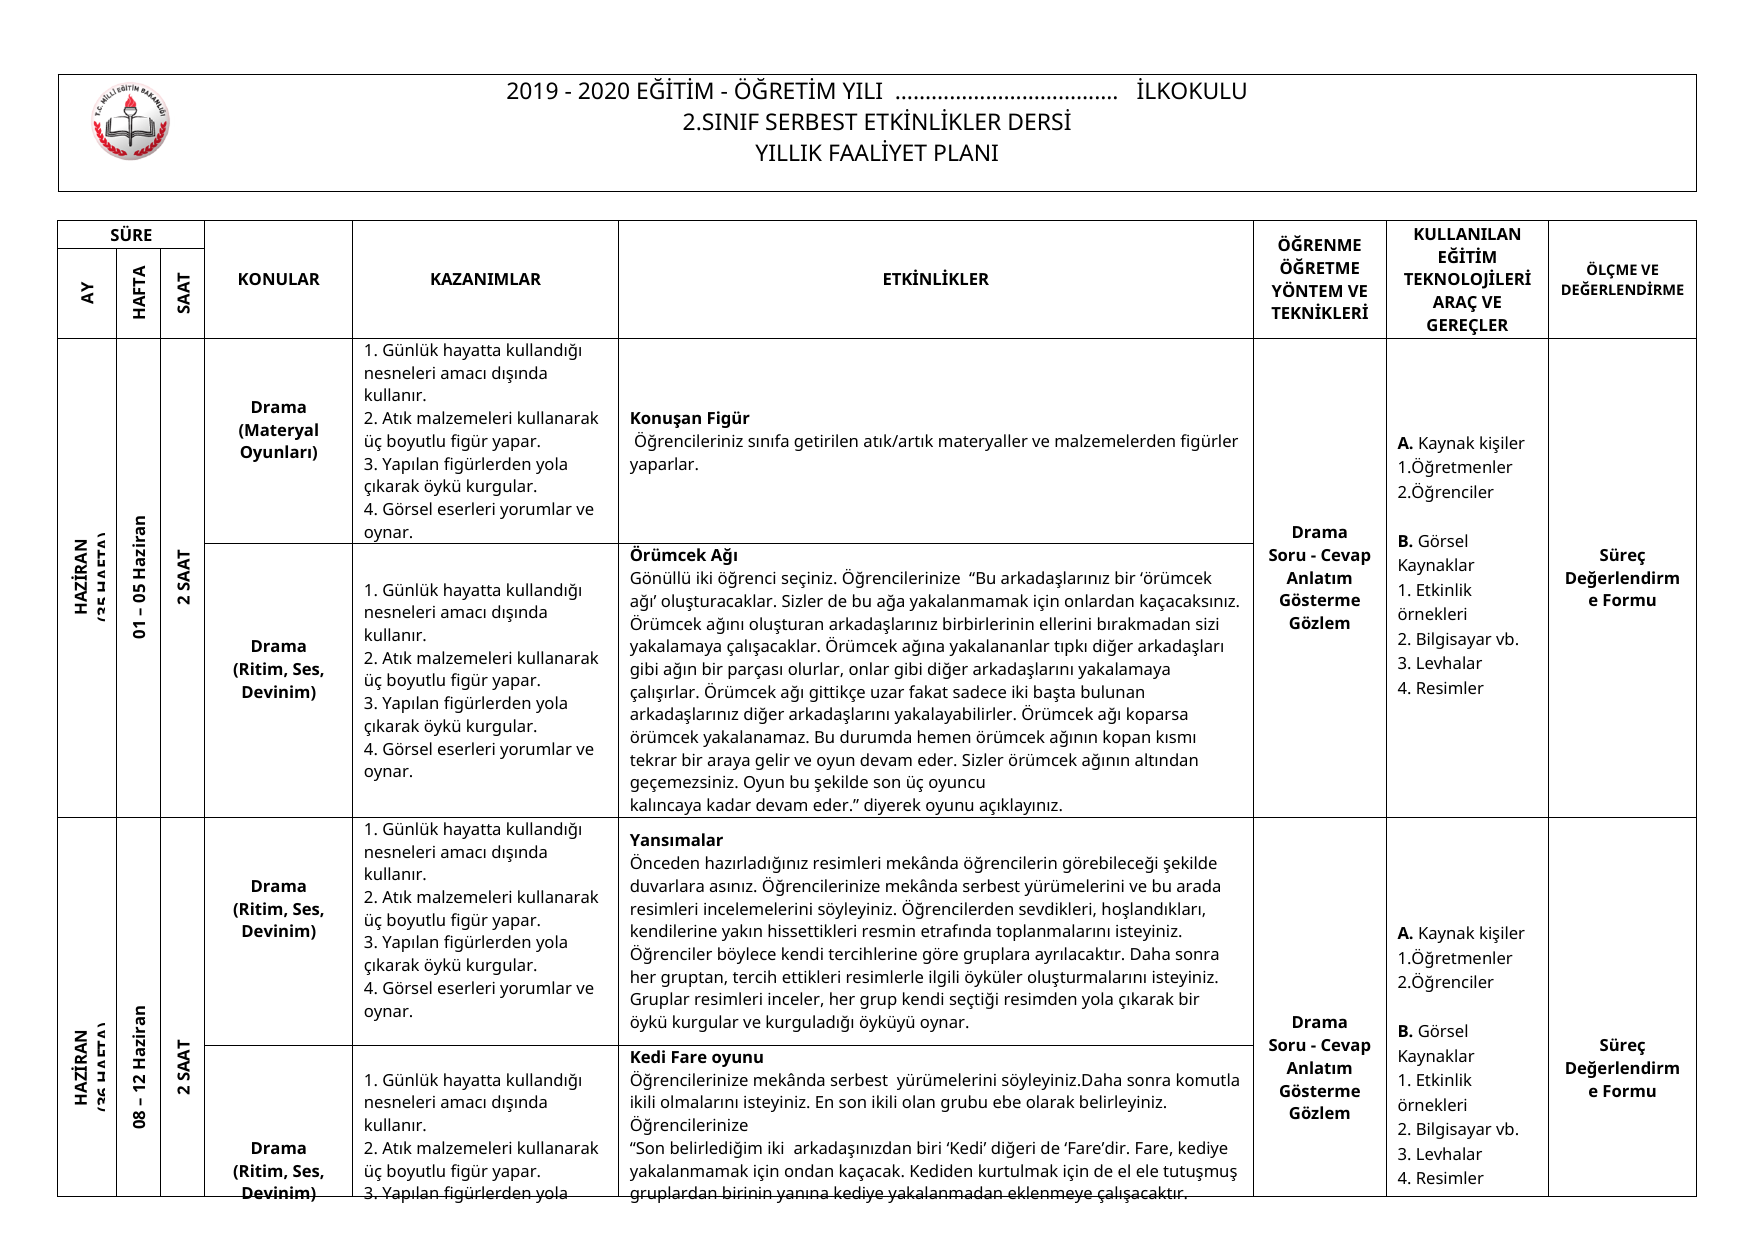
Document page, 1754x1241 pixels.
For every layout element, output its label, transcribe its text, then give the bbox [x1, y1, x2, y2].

table_cell AY [58, 249, 116, 338]
table_cell Drama (Ritim, Ses, Devinim) [205, 544, 352, 817]
table_cell Süreç Değerlendirme Formu [1549, 818, 1696, 1196]
table_header ÖĞRENME ÖĞRETME YÖNTEM VE TEKNİKLERİ [1254, 221, 1386, 338]
table_cell 2 SAAT [161, 339, 204, 817]
table_cell HAFTA [117, 249, 160, 338]
table_cell 2 SAAT [161, 818, 204, 1196]
table_cell Drama Soru - Cevap Anlatım Gösterme Gözlem [1254, 339, 1386, 817]
table_cell 01 – 05 Haziran [117, 339, 160, 817]
table_cell HAZİRAN (36 HAFTA) [58, 818, 116, 1196]
table_cell Süreç Değerlendirme Formu [1549, 339, 1696, 817]
table_header SÜRE [58, 221, 204, 248]
table_header KAZANIMLAR [353, 221, 618, 338]
table_cell 1. Günlük hayatta kullandığı nesneleri amacı dışında kullanır. 2. Atık malzemeleri kullanarak üç boyutlu figür yapar. 3. Yapılan figürlerden yola çıkarak öykü kurgular. 4. Görsel eserleri yorumlar ve oynar. [353, 544, 618, 817]
table_cell HAZİRAN (35 HAFTA) [58, 339, 116, 817]
table_cell 1. Günlük hayatta kullandığı nesneleri amacı dışında kullanır. 2. Atık malzemeleri kullanarak üç boyutlu figür yapar. 3. Yapılan figürlerden yola çıkarak öykü kurgular. 4. Görsel eserleri yorumlar ve oynar. [353, 818, 618, 1045]
table_cell Konuşan Figür Öğrencileriniz sınıfa getirilen atık/artık materyaller ve malzemelerden figürler yaparlar. [619, 339, 1253, 543]
picture [85, 77, 175, 167]
table_header ÖLÇME VE DEĞERLENDİRME [1549, 221, 1696, 338]
table_cell Drama (Materyal Oyunları) [205, 339, 352, 543]
table_cell Drama (Ritim, Ses, Devinim) [205, 818, 352, 1045]
table_cell SAAT [161, 249, 204, 338]
table_cell 1. Günlük hayatta kullandığı nesneleri amacı dışında kullanır. 2. Atık malzemeleri kullanarak üç boyutlu figür yapar. 3. Yapılan figürlerden yola çıkarak öykü kurgular. 4. Görsel eserleri yorumlar ve oynar. [353, 1046, 618, 1196]
table_cell Drama Soru - Cevap Anlatım Gösterme Gözlem [1254, 818, 1386, 1196]
table_cell 08 – 12 Haziran [117, 818, 160, 1196]
table_cell Kedi Fare oyunu Öğrencilerinize mekânda serbest yürümelerini söyleyiniz.Daha sonra komutla ikili olmalarını isteyiniz. En son ikili olan grubu ebe olarak belirleyiniz. Öğrencilerinize “Son belirlediğim iki arkadaşınızdan biri ‘Kedi’ diğeri de ‘Fare’dir. Fare, kediye yakalanmamak için ondan kaçacak. Kediden kurtulmak için de el ele tutuşmuş gruplardan birinin yanına kediye yakalanmadan eklenmeye çalışacaktır. Farenin eklendiği grubun diğer ucundaki arkadaşınız yeni fare olacak ve aynı şekilde kediden kaçmaya başlayacaktır. Kedi, fareyi yakalarsa kedi ile fare yer değiştirir fare kedi, kedi de fare olur.” diyerek oyunu açıklayınız. Komutla oyunu başlatınız. [619, 1046, 1253, 1196]
table_cell Yansımalar Önceden hazırladığınız resimleri mekânda öğrencilerin görebileceği şekilde duvarlara asınız. Öğrencilerinize mekânda serbest yürümelerini ve bu arada resimleri incelemelerini söyleyiniz. Öğrencilerden sevdikleri, hoşlandıkları, kendilerine yakın hissettikleri resmin etrafında toplanmalarını isteyiniz. Öğrenciler böylece kendi tercihlerine göre gruplara ayrılacaktır. Daha sonra her gruptan, tercih ettikleri resimlerle ilgili öyküler oluşturmalarını isteyiniz. Gruplar resimleri inceler, her grup kendi seçtiği resimden yola çıkarak bir öykü kurgular ve kurguladığı öyküyü oynar. [619, 818, 1253, 1045]
table_cell Drama (Ritim, Ses, Devinim) [205, 1046, 352, 1196]
table_header ETKİNLİKLER [619, 221, 1253, 338]
table_cell 1. Günlük hayatta kullandığı nesneleri amacı dışında kullanır. 2. Atık malzemeleri kullanarak üç boyutlu figür yapar. 3. Yapılan figürlerden yola çıkarak öykü kurgular. 4. Görsel eserleri yorumlar ve oynar. [353, 339, 618, 543]
table_header KONULAR [205, 221, 352, 338]
table_cell Örümcek Ağı Gönüllü iki öğrenci seçiniz. Öğrencilerinize “Bu arkadaşlarınız bir ‘örümcek ağı’ oluşturacaklar. Sizler de bu ağa yakalanmamak için onlardan kaçacaksınız. Örümcek ağını oluşturan arkadaşlarınız birbirlerinin ellerini bırakmadan sizi yakalamaya çalışacaklar. Örümcek ağına yakalananlar tıpkı diğer arkadaşları gibi ağın bir parçası olurlar, onlar gibi diğer arkadaşlarını yakalamaya çalışırlar. Örümcek ağı gittikçe uzar fakat sadece iki başta bulunan arkadaşlarınız diğer arkadaşlarını yakalayabilirler. Örümcek ağı koparsa örümcek yakalanamaz. Bu durumda hemen örümcek ağının kopan kısmı tekrar bir araya gelir ve oyun devam eder. Sizler örümcek ağının altından geçemezsiniz. Oyun bu şekilde son üç oyuncu kalıncaya kadar devam eder.” diyerek oyunu açıklayınız. [619, 544, 1253, 817]
table_cell A. Kaynak kişiler 1.Öğretmenler 2.Öğrenciler B. Görsel Kaynaklar 1. Etkinlik örnekleri 2. Bilgisayar vb. 3. Levhalar 4. Resimler [1387, 818, 1548, 1196]
table_cell A. Kaynak kişiler 1.Öğretmenler 2.Öğrenciler B. Görsel Kaynaklar 1. Etkinlik örnekleri 2. Bilgisayar vb. 3. Levhalar 4. Resimler [1387, 339, 1548, 817]
table_header KULLANILAN EĞİTİM TEKNOLOJİLERİ ARAÇ VE GEREÇLER [1387, 221, 1548, 338]
